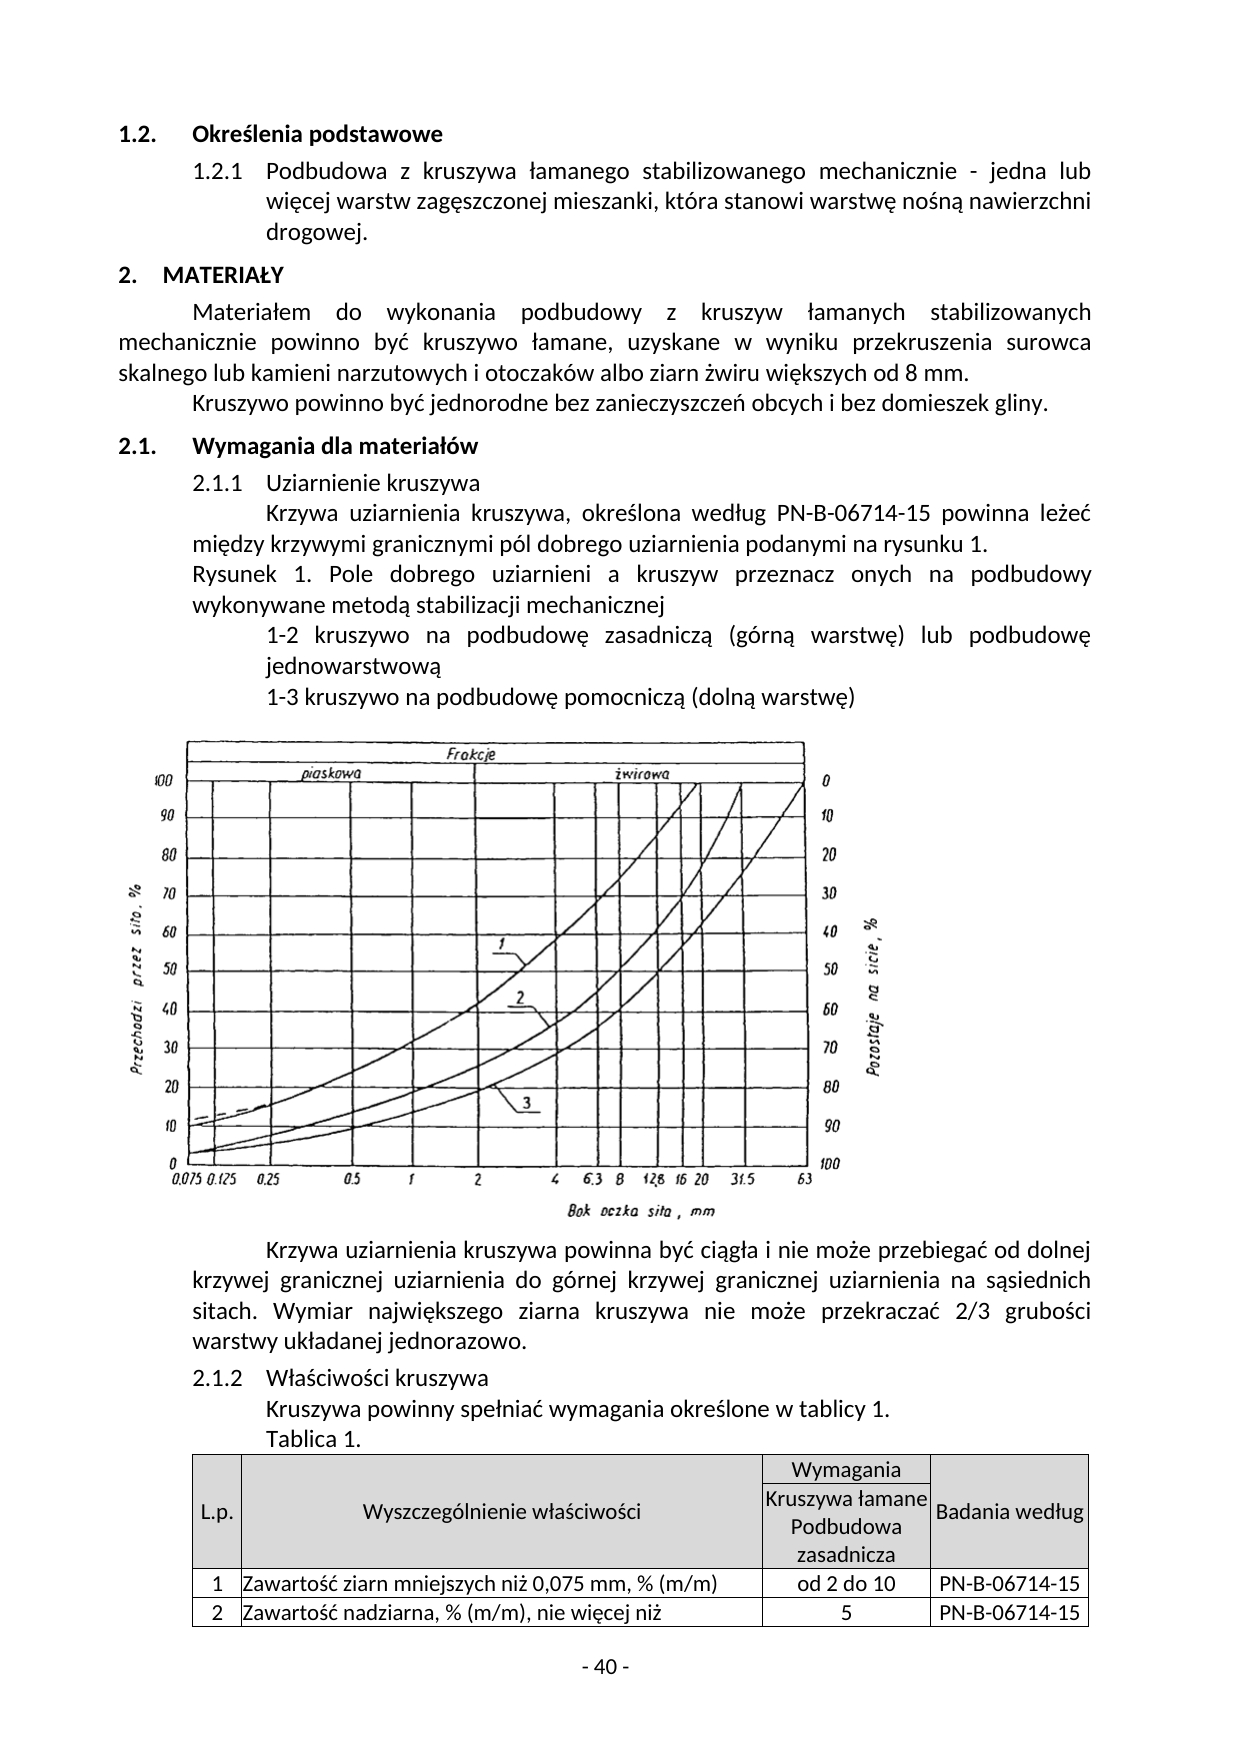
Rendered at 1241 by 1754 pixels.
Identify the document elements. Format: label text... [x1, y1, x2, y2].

table_cell Zawartość nadziarna, % (m/m), nie więcej niż [242, 1598, 762, 1626]
text Kruszywo powinno być jednorodne bez zanieczyszczeń obcych i bez domieszek gliny. [118, 387, 1092, 418]
subtitle Wymagania dla materiałów [118, 430, 1092, 461]
table_cell Zawartość ziarn mniejszych niż 0,075 mm, % (m/m) [242, 1569, 762, 1597]
text Rysunek 1. Pole dobrego uziarnieni a kruszyw przeznacz onych na podbudowy wykonywane metodą stabilizacji mechanicznej [192, 559, 1092, 620]
table_cell od 2 do 10 [763, 1569, 930, 1597]
table_cell 5 [763, 1598, 930, 1626]
subtitle Podbudowa z kruszywa łamanego stabilizowanego mechanicznie - jedna lub więcej warstw zagęszczonej mieszanki, która stanowi warstwę nośną nawierzchni drogowej. [192, 155, 1092, 246]
table_cell PN-B-06714-15 [931, 1569, 1088, 1597]
text Krzywa uziarnienia kruszywa, określona według PN-B-06714-15 powinna leżeć między krzywymi granicznymi pól dobrego uziarnienia podanymi na rysunku 1. [192, 498, 1092, 559]
subtitle Właściwości kruszywa [192, 1362, 1092, 1393]
picture [118, 723, 891, 1234]
table_header L.p. [193, 1455, 241, 1568]
table_cell 1 [193, 1569, 241, 1597]
subtitle Uziarnienie kruszywa [192, 467, 1092, 498]
text Materiałem do wykonania podbudowy z kruszyw łamanych stabilizowanych mechanicznie powinno być kruszywo łamane, uzyskane w wyniku przekruszenia surowca skalnego lub kamieni narzutowych i otoczaków albo ziarn żwiru większych od 8 mm. [118, 296, 1092, 387]
table_cell Kruszywa łamane Podbudowa zasadnicza [763, 1484, 930, 1568]
text 1-3 kruszywo na podbudowę pomocniczą (dolną warstwę) [266, 681, 1092, 711]
subtitle MATERIAŁY [118, 259, 1092, 289]
table_cell 2 [193, 1598, 241, 1626]
table_header Wymagania [763, 1455, 930, 1483]
table_header Badania według [931, 1455, 1088, 1568]
text Kruszywa powinny spełniać wymagania określone w tablicy 1. [192, 1393, 1092, 1423]
text Krzywa uziarnienia kruszywa powinna być ciągła i nie może przebiegać od dolnej krzywej granicznej uziarnienia do górnej krzywej granicznej uziarnienia na sąsiednich sitach. Wymiar największego ziarna kruszywa nie może przekraczać 2/3 grubości warstwy układanej jednorazowo. [192, 1234, 1092, 1356]
text Tablica 1. [192, 1423, 1092, 1454]
subtitle Określenia podstawowe [118, 118, 1092, 149]
text 1-2 kruszywo na podbudowę zasadniczą (górną warstwę) lub podbudowę jednowarstwową [266, 620, 1092, 681]
table_cell PN-B-06714-15 [931, 1598, 1088, 1626]
table_header Wyszczególnienie właściwości [242, 1455, 762, 1568]
